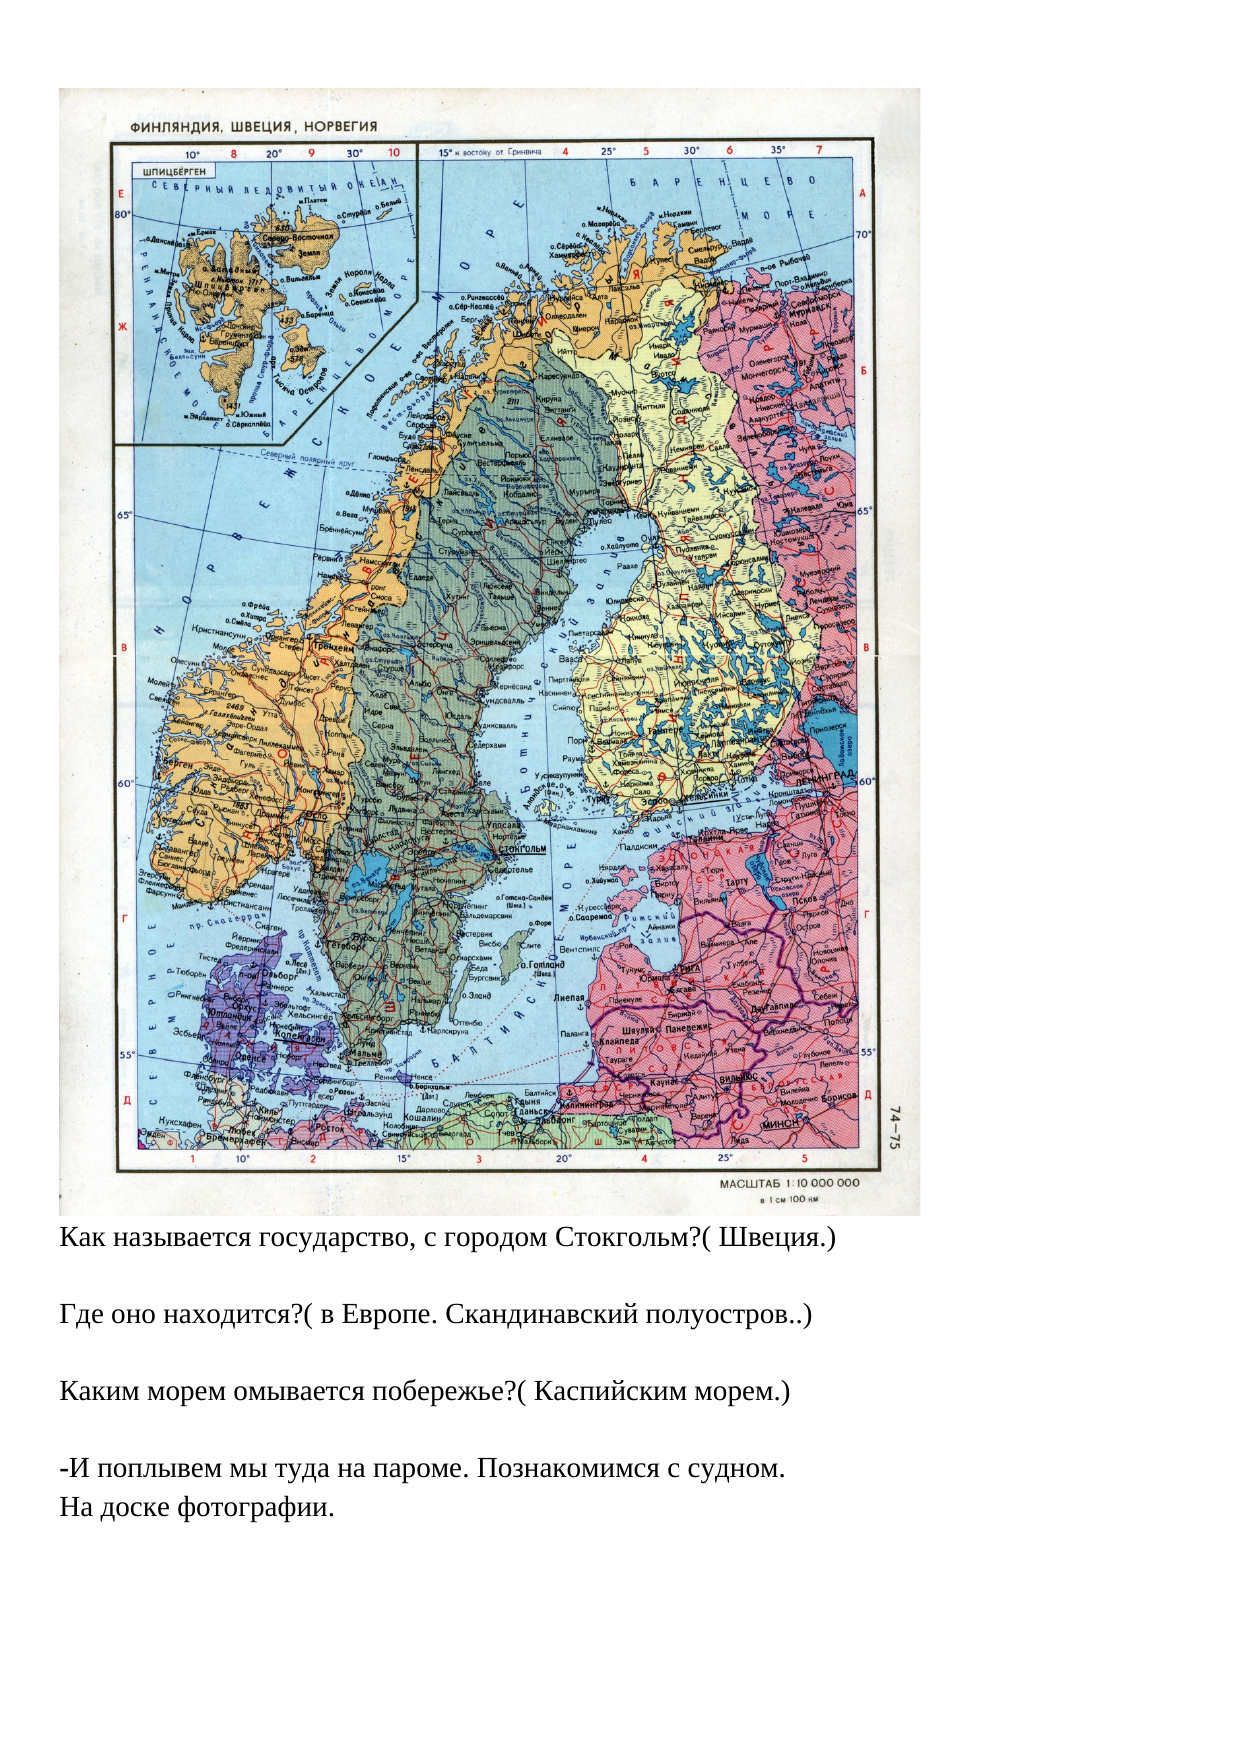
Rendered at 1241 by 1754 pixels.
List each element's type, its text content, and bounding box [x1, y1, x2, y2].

list Как называется государство, с городом Стокгольм?( Швеция.) [59, 1219, 1152, 1253]
list Где оно находится?( в Европе. Скандинавский полуостров..) [59, 1296, 1152, 1330]
list На доске фотографии. [59, 1489, 1152, 1523]
picture [59, 88, 921, 1216]
list -И поплывем мы туда на пароме. Познакомимся с судном. [59, 1451, 1152, 1484]
list Каким морем омывается побережье?( Каспийским морем.) [59, 1373, 1152, 1407]
